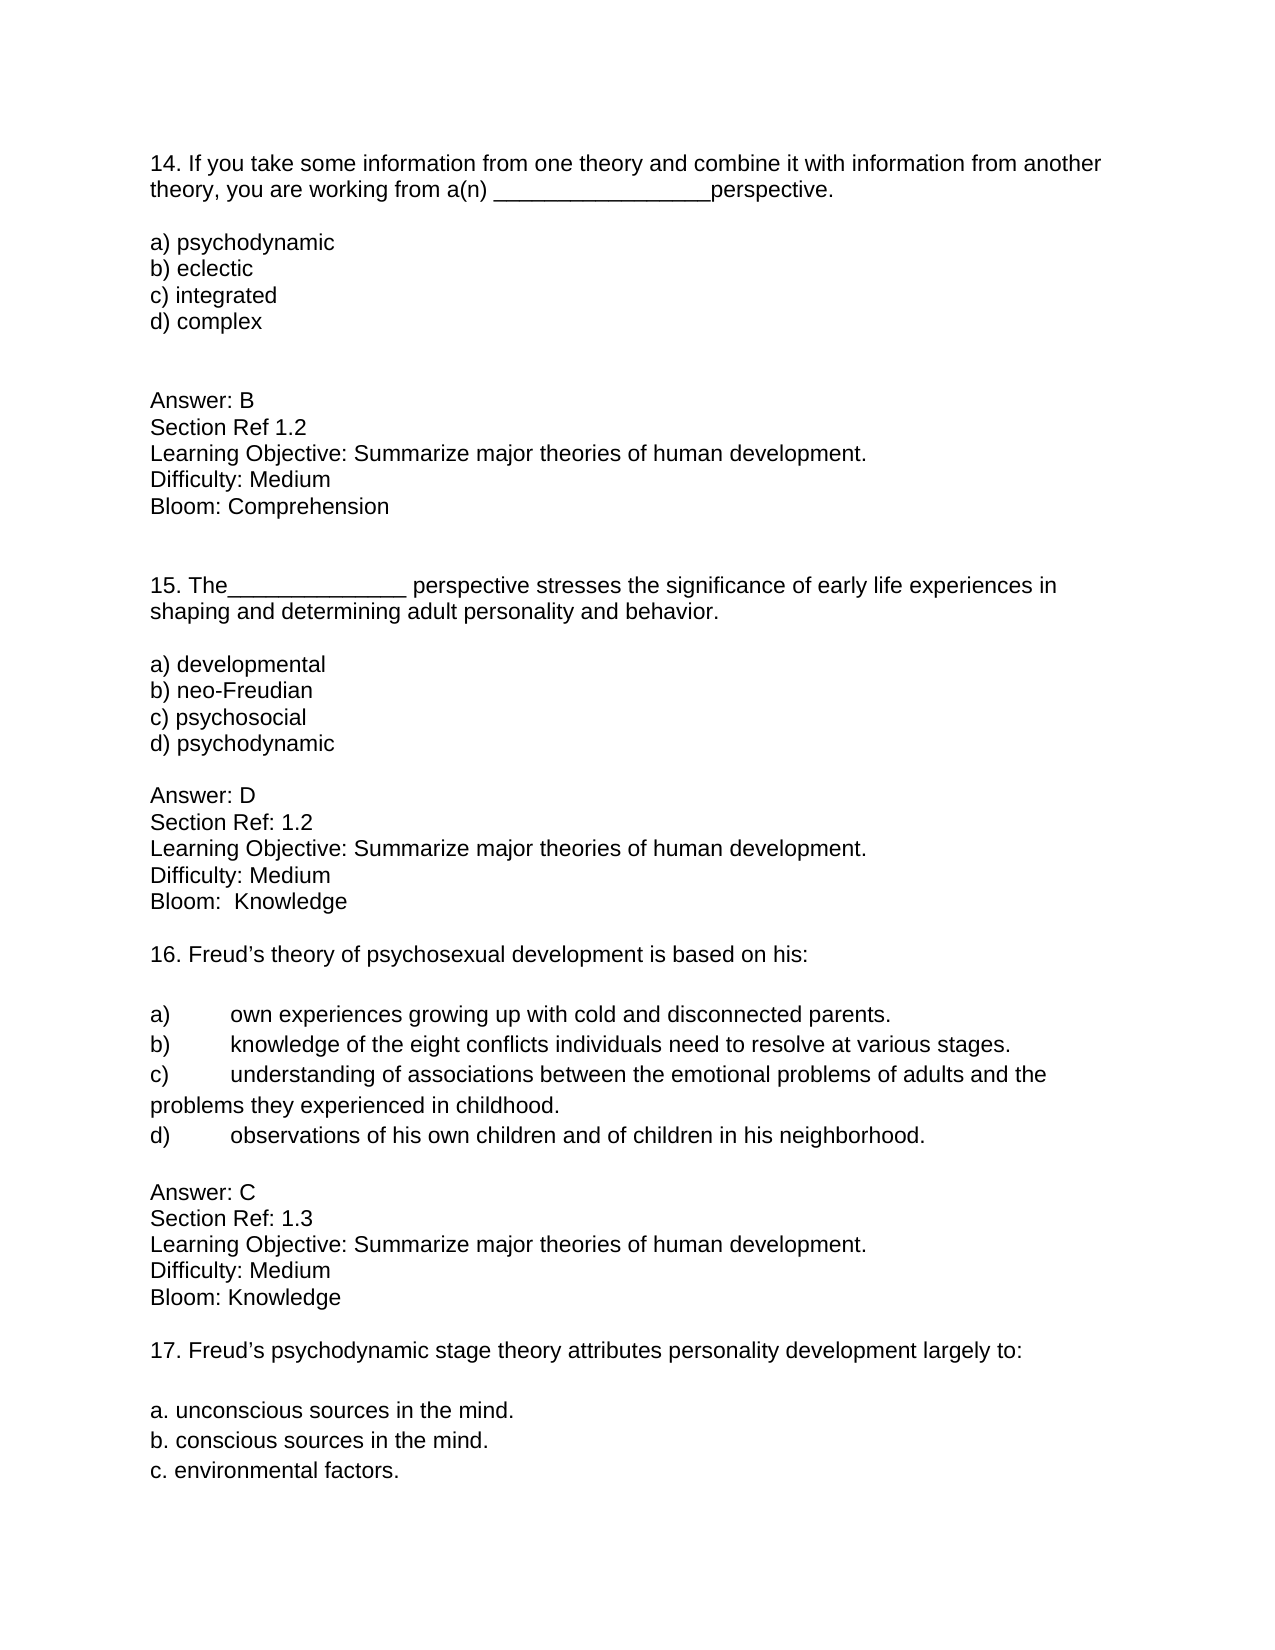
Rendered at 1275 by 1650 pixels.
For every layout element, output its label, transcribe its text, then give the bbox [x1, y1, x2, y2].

text a) psychodynamic [150, 229, 1125, 255]
text Answer: D [150, 782, 1125, 809]
text Learning Objective: Summarize major theories of human development. [150, 440, 1125, 466]
text Learning Objective: Summarize major theories of human development. [150, 1231, 1125, 1257]
text Section Ref 1.2 [150, 413, 1125, 440]
text Bloom: Knowledge [150, 888, 1125, 914]
text a) developmental [150, 651, 1125, 677]
text Bloom: Comprehension [150, 493, 1125, 519]
text Difficulty: Medium [150, 466, 1125, 493]
text Answer: C [150, 1178, 1125, 1205]
text Difficulty: Medium [150, 1257, 1125, 1284]
text 15. The______________ perspective stresses the significance of early life experiences in shaping and determining adult personality and behavior. [150, 572, 1125, 624]
list understanding of associations between the emotional problems of adults and the problems they experienced in childhood. [150, 1061, 1125, 1118]
text 17. Freud’s psychodynamic stage theory attributes personality development largely to: [150, 1337, 1125, 1363]
text c) integrated [150, 282, 1125, 308]
text c. environmental factors. [150, 1457, 1125, 1484]
list observations of his own children and of children in his neighborhood. [150, 1122, 1125, 1148]
text Difficulty: Medium [150, 862, 1125, 888]
text 16. Freud’s theory of psychosexual development is based on his: [150, 941, 1125, 967]
text d) psychodynamic [150, 730, 1125, 756]
text b) eclectic [150, 255, 1125, 282]
text b. conscious sources in the mind. [150, 1427, 1125, 1453]
text c) psychosocial [150, 703, 1125, 730]
text Section Ref: 1.3 [150, 1205, 1125, 1231]
text d) complex [150, 308, 1125, 334]
text a. unconscious sources in the mind. [150, 1397, 1125, 1423]
list own experiences growing up with cold and disconnected parents. [150, 1001, 1125, 1027]
text Bloom: Knowledge [150, 1284, 1125, 1310]
text 14. If you take some information from one theory and combine it with information from another theory, you are working from a(n) _________________perspective. [150, 150, 1125, 203]
text Section Ref: 1.2 [150, 809, 1125, 835]
list knowledge of the eight conflicts individuals need to resolve at various stages. [150, 1031, 1125, 1058]
text Answer: B [150, 387, 1125, 413]
text b) neo-Freudian [150, 677, 1125, 703]
text Learning Objective: Summarize major theories of human development. [150, 835, 1125, 862]
